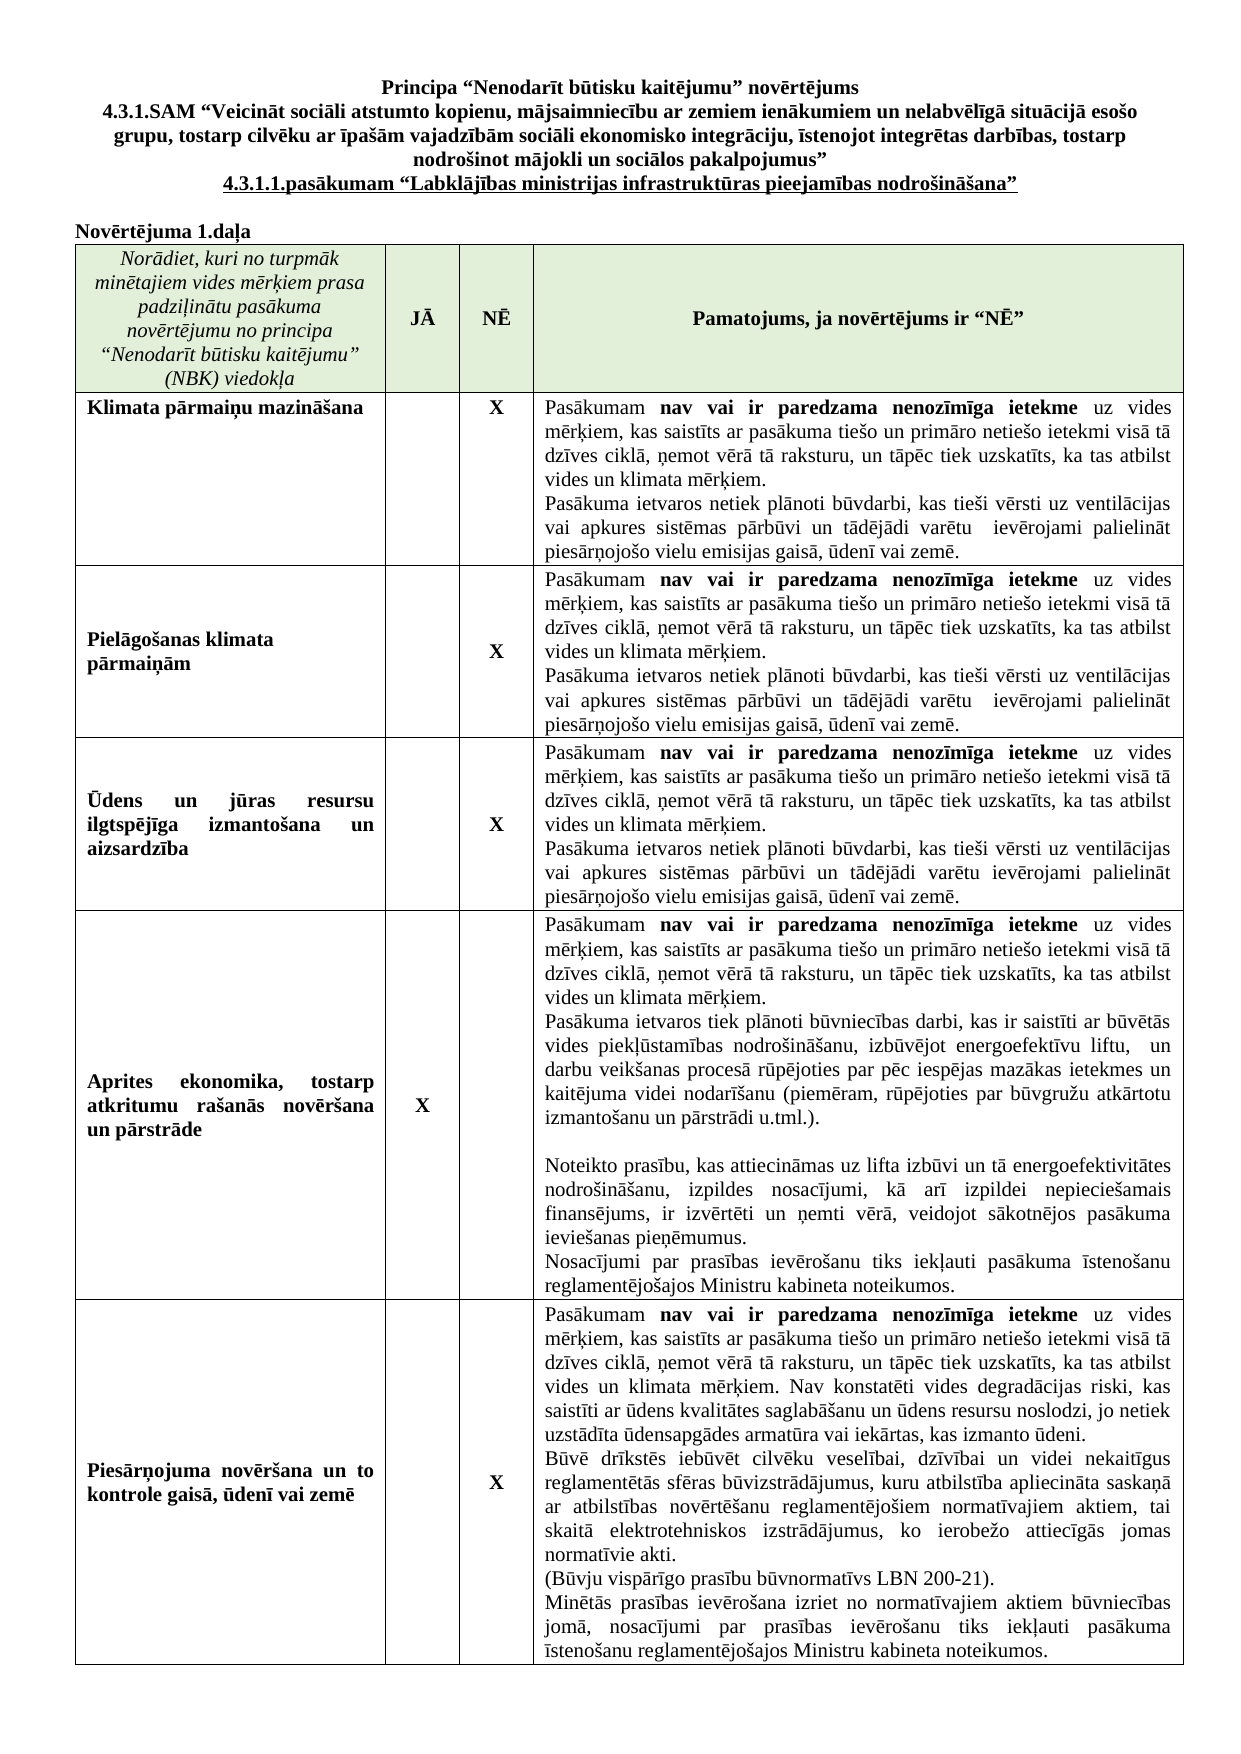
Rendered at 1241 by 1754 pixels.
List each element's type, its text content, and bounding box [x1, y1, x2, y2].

table_cell Pielāgošanas klimata pārmaiņām [76, 566, 385, 737]
text Novērtējuma 1.daļa [75, 219, 1165, 243]
table_cell Aprites ekonomika, tostarp atkritumu rašanās novēršana un pārstrāde [76, 911, 385, 1299]
table_header Norādiet, kuri no turpmāk minētajiem vides mērķiem prasa padziļinātu pasākuma novērtējumu no principa “Nenodarīt būtisku kaitējumu” (NBK) viedokļa [76, 245, 385, 392]
table_cell [460, 911, 533, 1299]
text 4.3.1.SAM “Veicināt sociāli atstumto kopienu, mājsaimniecību ar zemiem ienākumiem un nelabvēlīgā situācijā esošo grupu, tostarp cilvēku ar īpašām vajadzībām sociāli ekonomisko integrāciju, īstenojot integrētas darbības, tostarp nodrošinot mājokli un sociālos pakalpojumus” [75, 99, 1165, 171]
table_cell [386, 393, 459, 564]
table_header NĒ [460, 245, 533, 392]
table_cell X [460, 393, 533, 564]
table_cell Pasākumam nav vai ir paredzama nenozīmīga ietekme uz vides mērķiem, kas saistīts ar pasākuma tiešo un primāro netiešo ietekmi visā tā dzīves ciklā, ņemot vērā tā raksturu, un tāpēc tiek uzskatīts, ka tas atbilst vides un klimata mērķiem. Pasākuma ietvaros netiek plānoti būvdarbi, kas tieši vērsti uz ventilācijas vai apkures sistēmas pārbūvi un tādējādi varētu ievērojami palielināt piesārņojošo vielu emisijas gaisā, ūdenī vai zemē. [534, 566, 1183, 737]
table_cell X [386, 911, 459, 1299]
table_cell Klimata pārmaiņu mazināšana [76, 393, 385, 564]
table_cell [386, 1300, 459, 1664]
table_cell [386, 738, 459, 910]
table_cell Pasākumam nav vai ir paredzama nenozīmīga ietekme uz vides mērķiem, kas saistīts ar pasākuma tiešo un primāro netiešo ietekmi visā tā dzīves ciklā, ņemot vērā tā raksturu, un tāpēc tiek uzskatīts, ka tas atbilst vides un klimata mērķiem. Nav konstatēti vides degradācijas riski, kas saistīti ar ūdens kvalitātes saglabāšanu un ūdens resursu noslodzi, jo netiek uzstādīta ūdensapgādes armatūra vai iekārtas, kas izmanto ūdeni. Būvē drīkstēs iebūvēt cilvēku veselībai, dzīvībai un videi nekaitīgus reglamentētās sfēras būvizstrādājumus, kuru atbilstība apliecināta saskaņā ar atbilstības novērtēšanu reglamentējošiem normatīvajiem aktiem, tai skaitā elektrotehniskos izstrādājumus, ko ierobežo attiecīgās jomas normatīvie akti. (Būvju vispārīgo prasību būvnormatīvs LBN 200-21). Minētās prasības ievērošana izriet no normatīvajiem aktiem būvniecības jomā, nosacījumi par prasības ievērošanu tiks iekļauti pasākuma īstenošanu reglamentējošajos Ministru kabineta noteikumos. [534, 1300, 1183, 1664]
table_header Pamatojums, ja novērtējums ir “NĒ” [534, 245, 1183, 392]
table_header JĀ [386, 245, 459, 392]
table_cell Pasākumam nav vai ir paredzama nenozīmīga ietekme uz vides mērķiem, kas saistīts ar pasākuma tiešo un primāro netiešo ietekmi visā tā dzīves ciklā, ņemot vērā tā raksturu, un tāpēc tiek uzskatīts, ka tas atbilst vides un klimata mērķiem. Pasākuma ietvaros netiek plānoti būvdarbi, kas tieši vērsti uz ventilācijas vai apkures sistēmas pārbūvi un tādējādi varētu ievērojami palielināt piesārņojošo vielu emisijas gaisā, ūdenī vai zemē. [534, 738, 1183, 910]
table_cell [386, 566, 459, 737]
table_cell Piesārņojuma novēršana un to kontrole gaisā, ūdenī vai zemē [76, 1300, 385, 1664]
table_cell X [460, 738, 533, 910]
table_cell Pasākumam nav vai ir paredzama nenozīmīga ietekme uz vides mērķiem, kas saistīts ar pasākuma tiešo un primāro netiešo ietekmi visā tā dzīves ciklā, ņemot vērā tā raksturu, un tāpēc tiek uzskatīts, ka tas atbilst vides un klimata mērķiem. Pasākuma ietvaros netiek plānoti būvdarbi, kas tieši vērsti uz ventilācijas vai apkures sistēmas pārbūvi un tādējādi varētu ievērojami palielināt piesārņojošo vielu emisijas gaisā, ūdenī vai zemē. [534, 393, 1183, 564]
table_cell X [460, 1300, 533, 1664]
table_cell X [460, 566, 533, 737]
table_cell Ūdens un jūras resursu ilgtspējīga izmantošana un aizsardzība [76, 738, 385, 910]
text 4.3.1.1.pasākumam “Labklājības ministrijas infrastruktūras pieejamības nodrošināšana” [75, 171, 1165, 195]
table_cell Pasākumam nav vai ir paredzama nenozīmīga ietekme uz vides mērķiem, kas saistīts ar pasākuma tiešo un primāro netiešo ietekmi visā tā dzīves ciklā, ņemot vērā tā raksturu, un tāpēc tiek uzskatīts, ka tas atbilst vides un klimata mērķiem. Pasākuma ietvaros tiek plānoti būvniecības darbi, kas ir saistīti ar būvētās vides piekļūstamības nodrošināšanu, izbūvējot energoefektīvu liftu, un darbu veikšanas procesā rūpējoties par pēc iespējas mazākas ietekmes un kaitējuma videi nodarīšanu (piemēram, rūpējoties par būvgružu atkārtotu izmantošanu un pārstrādi u.tml.). Noteikto prasību, kas attiecināmas uz lifta izbūvi un tā energoefektivitātes nodrošināšanu, izpildes nosacījumi, kā arī izpildei nepieciešamais finansējums, ir izvērtēti un ņemti vērā, veidojot sākotnējos pasākuma ieviešanas pieņēmumus. Nosacījumi par prasības ievērošanu tiks iekļauti pasākuma īstenošanu reglamentējošajos Ministru kabineta noteikumos. [534, 911, 1183, 1299]
text Principa “Nenodarīt būtisku kaitējumu” novērtējums [75, 75, 1165, 99]
